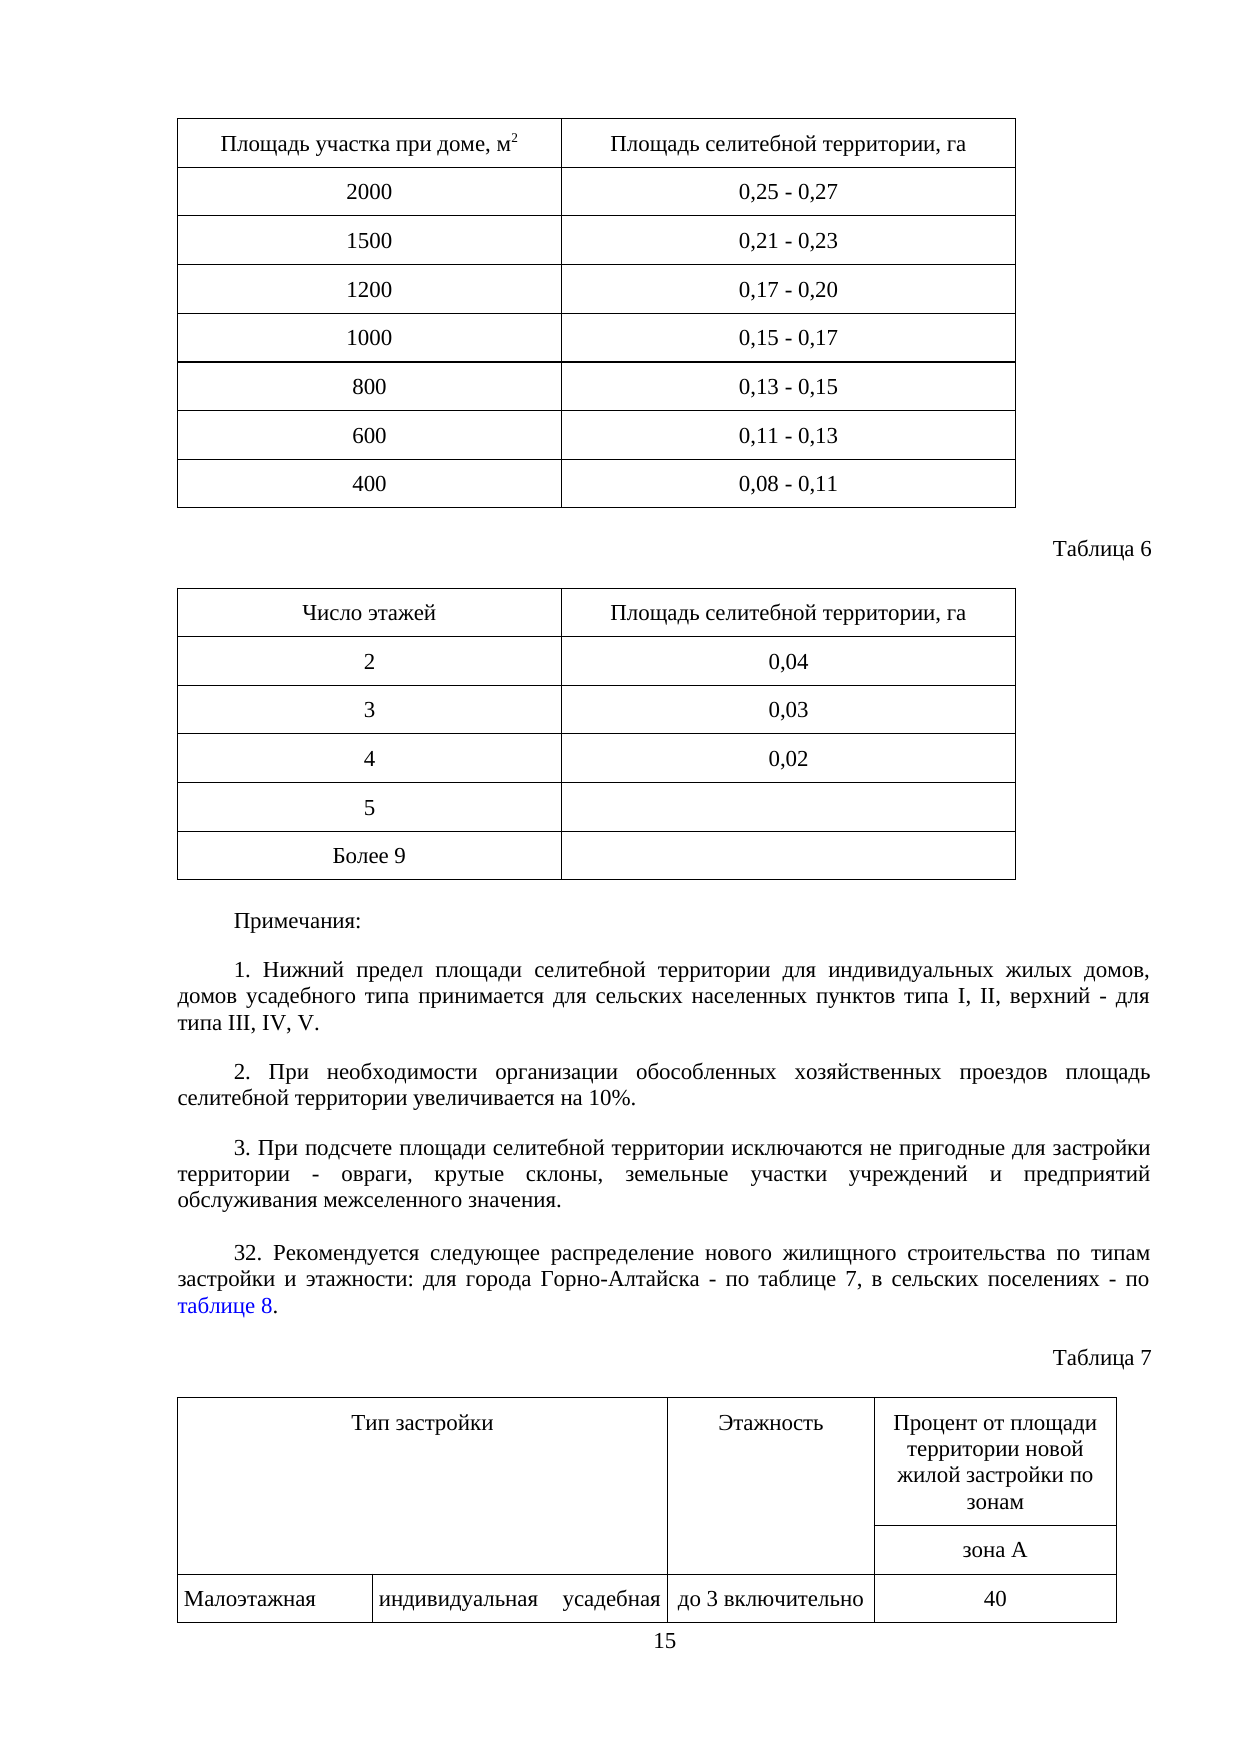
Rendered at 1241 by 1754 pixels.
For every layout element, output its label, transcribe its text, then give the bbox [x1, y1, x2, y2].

table_cell 5 [178, 783, 561, 831]
table_cell 0,15 - 0,17 [562, 314, 1015, 361]
table_cell 0,21 - 0,23 [562, 216, 1015, 264]
table_cell до 3 включительно [668, 1575, 874, 1622]
table_cell 40 [875, 1575, 1116, 1622]
table_cell 600 [178, 411, 561, 459]
table_header Этажность [668, 1398, 874, 1573]
table_cell 2000 [178, 168, 561, 215]
text Таблица 7 [177, 1344, 1152, 1371]
table_header Площадь селитебной территории, га [562, 589, 1015, 636]
table_cell 1000 [178, 314, 561, 361]
table_cell Более 9 [178, 832, 561, 879]
table_header Площадь селитебной территории, га [562, 119, 1015, 167]
table_cell 800 [178, 363, 561, 410]
text 32. Рекомендуется следующее распределение нового жилищного строительства по типам застройки и этажности: для города Горно-Алтайска - по таблице 7, в сельских поселениях - по таблице 8. [177, 1239, 1152, 1318]
table_cell [562, 783, 1015, 831]
table_header Процент от площади территории новой жилой застройки по зонам [875, 1398, 1116, 1525]
table_cell 1500 [178, 216, 561, 264]
table_cell 0,03 [562, 686, 1015, 733]
table_cell 0,04 [562, 637, 1015, 685]
table_cell 0,08 - 0,11 [562, 460, 1015, 507]
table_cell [373, 1575, 667, 1622]
text Таблица 6 [177, 535, 1152, 561]
table_cell [562, 832, 1015, 879]
table_cell зона А [875, 1526, 1116, 1573]
table_cell 0,02 [562, 734, 1015, 782]
text 3. При подсчете площади селитебной территории исключаются не пригодные для застройки территории - овраги, крутые склоны, земельные участки учреждений и предприятий обслуживания межселенного значения. [177, 1133, 1152, 1213]
table_cell 2 [178, 637, 561, 685]
table_header Тип застройки [178, 1398, 667, 1573]
table_cell Малоэтажная [178, 1575, 372, 1622]
table_cell 0,13 - 0,15 [562, 363, 1015, 410]
table_cell 0,25 - 0,27 [562, 168, 1015, 215]
table_cell 3 [178, 686, 561, 733]
table_header Число этажей [178, 589, 561, 636]
table_cell 4 [178, 734, 561, 782]
table_cell 0,17 - 0,20 [562, 265, 1015, 313]
table_header Площадь участка при доме, м2 [178, 119, 561, 167]
table_cell 0,11 - 0,13 [562, 411, 1015, 459]
table_cell 1200 [178, 265, 561, 313]
text 2. При необходимости организации обособленных хозяйственных проездов площадь селитебной территории увеличивается на 10%. [177, 1058, 1152, 1111]
table_cell 400 [178, 460, 561, 507]
text Примечания: [177, 907, 1152, 933]
text 1. Нижний предел площади селитебной территории для индивидуальных жилых домов, домов усадебного типа принимается для сельских населенных пунктов типа I, II, верхний - для типа III, IV, V. [177, 956, 1152, 1035]
